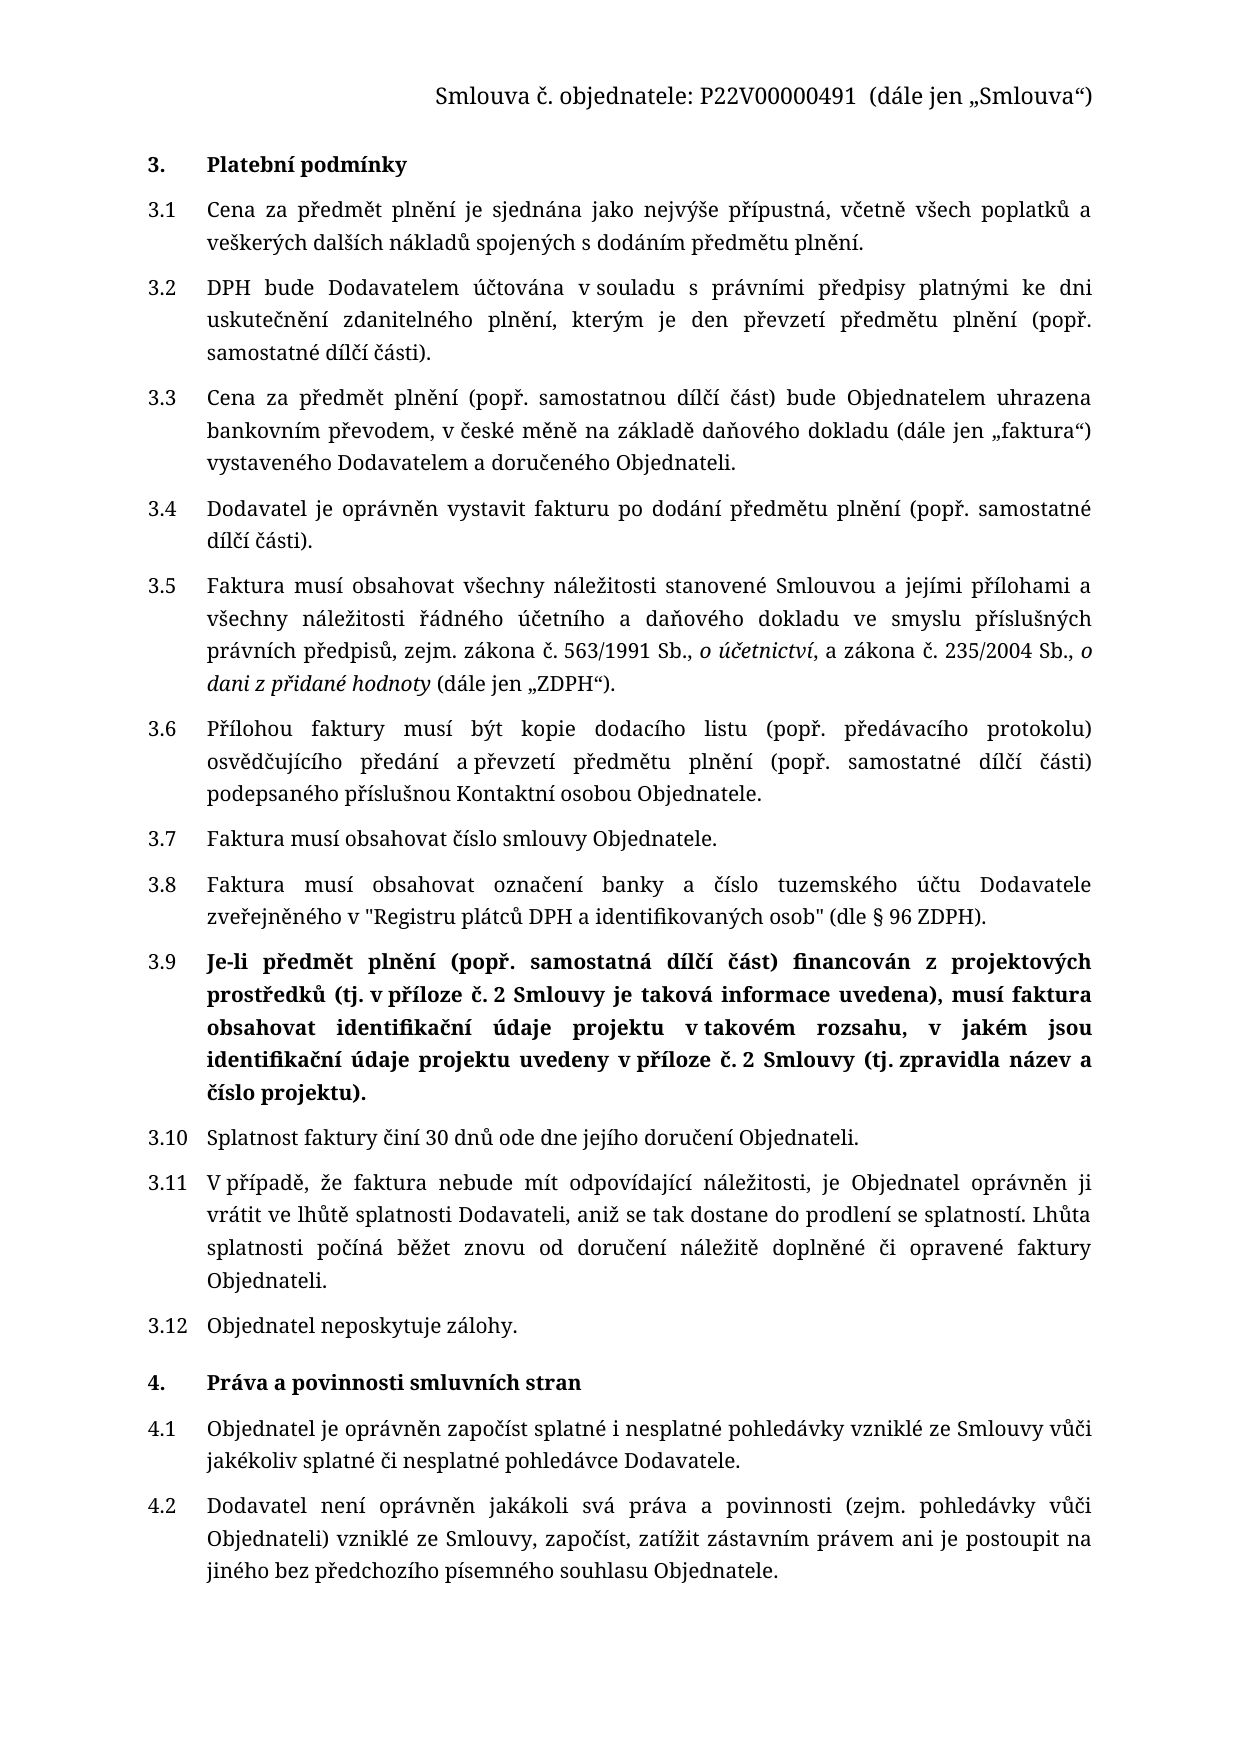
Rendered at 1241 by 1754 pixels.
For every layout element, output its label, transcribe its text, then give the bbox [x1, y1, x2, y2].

list Splatnost faktury činí 30 dnů ode dne jejího doručení Objednateli. [148, 1123, 1093, 1151]
list Je-li předmět plnění (popř. samostatná dílčí část) financován z projektových prostředků (tj. v příloze č. 2 Smlouvy je taková informace uvedena), musí faktura obsahovat identifikační údaje projektu v takovém rozsahu, v jakém jsou identifikační údaje projektu uvedeny v příloze č. 2 Smlouvy (tj. zpravidla název a číslo projektu). [148, 947, 1093, 1106]
list Faktura musí obsahovat všechny náležitosti stanovené Smlouvou a jejími přílohami a všechny náležitosti řádného účetního a daňového dokladu ve smyslu příslušných právních předpisů, zejm. zákona č. 563/1991 Sb., o účetnictví, a zákona č. 235/2004 Sb., o dani z přidané hodnoty (dále jen „ZDPH“). [148, 571, 1093, 698]
list Cena za předmět plnění (popř. samostatnou dílčí část) bude Objednatelem uhrazena bankovním převodem, v české měně na základě daňového dokladu (dále jen „faktura“) vystaveného Dodavatelem a doručeného Objednateli. [148, 383, 1093, 477]
list Přílohou faktury musí být kopie dodacího listu (popř. předávacího protokolu) osvědčujícího předání a převzetí předmětu plnění (popř. samostatné dílčí části) podepsaného příslušnou Kontaktní osobou Objednatele. [148, 714, 1093, 808]
list Dodavatel není oprávněn jakákoli svá práva a povinnosti (zejm. pohledávky vůči Objednateli) vzniklé ze Smlouvy, započíst, zatížit zástavním právem ani je postoupit na jiného bez předchozího písemného souhlasu Objednatele. [148, 1491, 1093, 1585]
list Faktura musí obsahovat číslo smlouvy Objednatele. [148, 824, 1093, 853]
list Dodavatel je oprávněn vystavit fakturu po dodání předmětu plnění (popř. samostatné dílčí části). [148, 494, 1093, 555]
list Faktura musí obsahovat označení banky a číslo tuzemského účtu Dodavatele zveřejněného v "Registru plátců DPH a identifikovaných osob" (dle § 96 ZDPH). [148, 870, 1093, 931]
list Cena za předmět plnění je sjednána jako nejvýše přípustná, včetně všech poplatků a veškerých dalších nákladů spojených s dodáním předmětu plnění. [148, 195, 1093, 256]
list DPH bude Dodavatelem účtována v souladu s právními předpisy platnými ke dni uskutečnění zdanitelného plnění, kterým je den převzetí předmětu plnění (popř. samostatné dílčí části). [148, 273, 1093, 367]
list Objednatel je oprávněn započíst splatné i nesplatné pohledávky vzniklé ze Smlouvy vůči jakékoliv splatné či nesplatné pohledávce Dodavatele. [148, 1414, 1093, 1475]
list Objednatel neposkytuje zálohy. [148, 1311, 1093, 1339]
list V případě, že faktura nebude mít odpovídající náležitosti, je Objednatel oprávněn ji vrátit ve lhůtě splatnosti Dodavateli, aniž se tak dostane do prodlení se splatností. Lhůta splatnosti počíná běžet znovu od doručení náležitě doplněné či opravené faktury Objednateli. [148, 1168, 1093, 1294]
list Práva a povinnosti smluvních stran [148, 1368, 1093, 1397]
list Platební podmínky [148, 150, 1093, 179]
